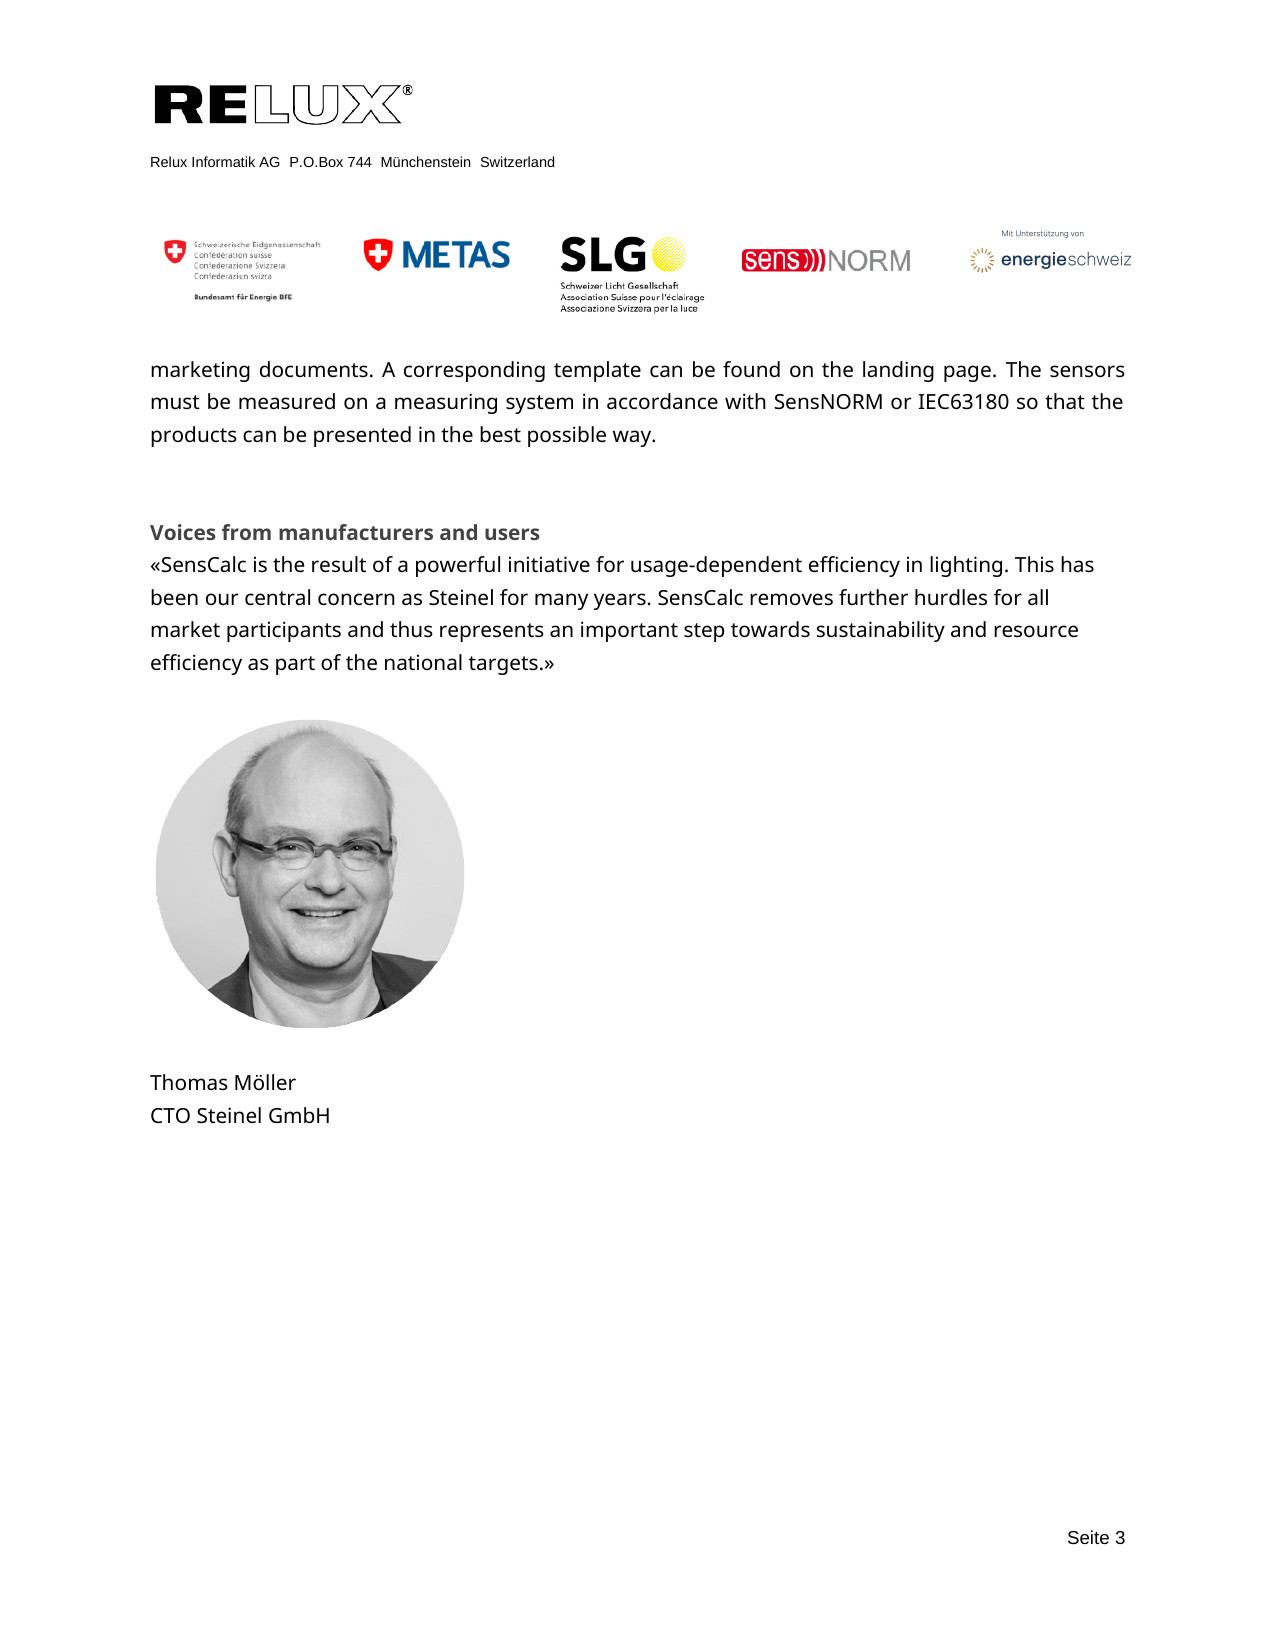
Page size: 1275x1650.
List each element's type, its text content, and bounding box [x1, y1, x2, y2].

picture [953, 218, 1149, 291]
text Thomas Möller [150, 1068, 1125, 1097]
picture [150, 713, 469, 1032]
picture [142, 220, 929, 332]
picture [154, 84, 413, 125]
text CTO Steinel GmbH [150, 1101, 1125, 1129]
text Voices from manufacturers and users [150, 518, 1125, 546]
text «SensCalc is the result of a powerful initiative for usage-dependent efficiency in lighting. This has been our central concern as Steinel for many years. SensCalc removes further hurdles for all market participants and thus represents an important step towards sustainability and resource efficiency as part of the national targets.» [150, 550, 1125, 677]
